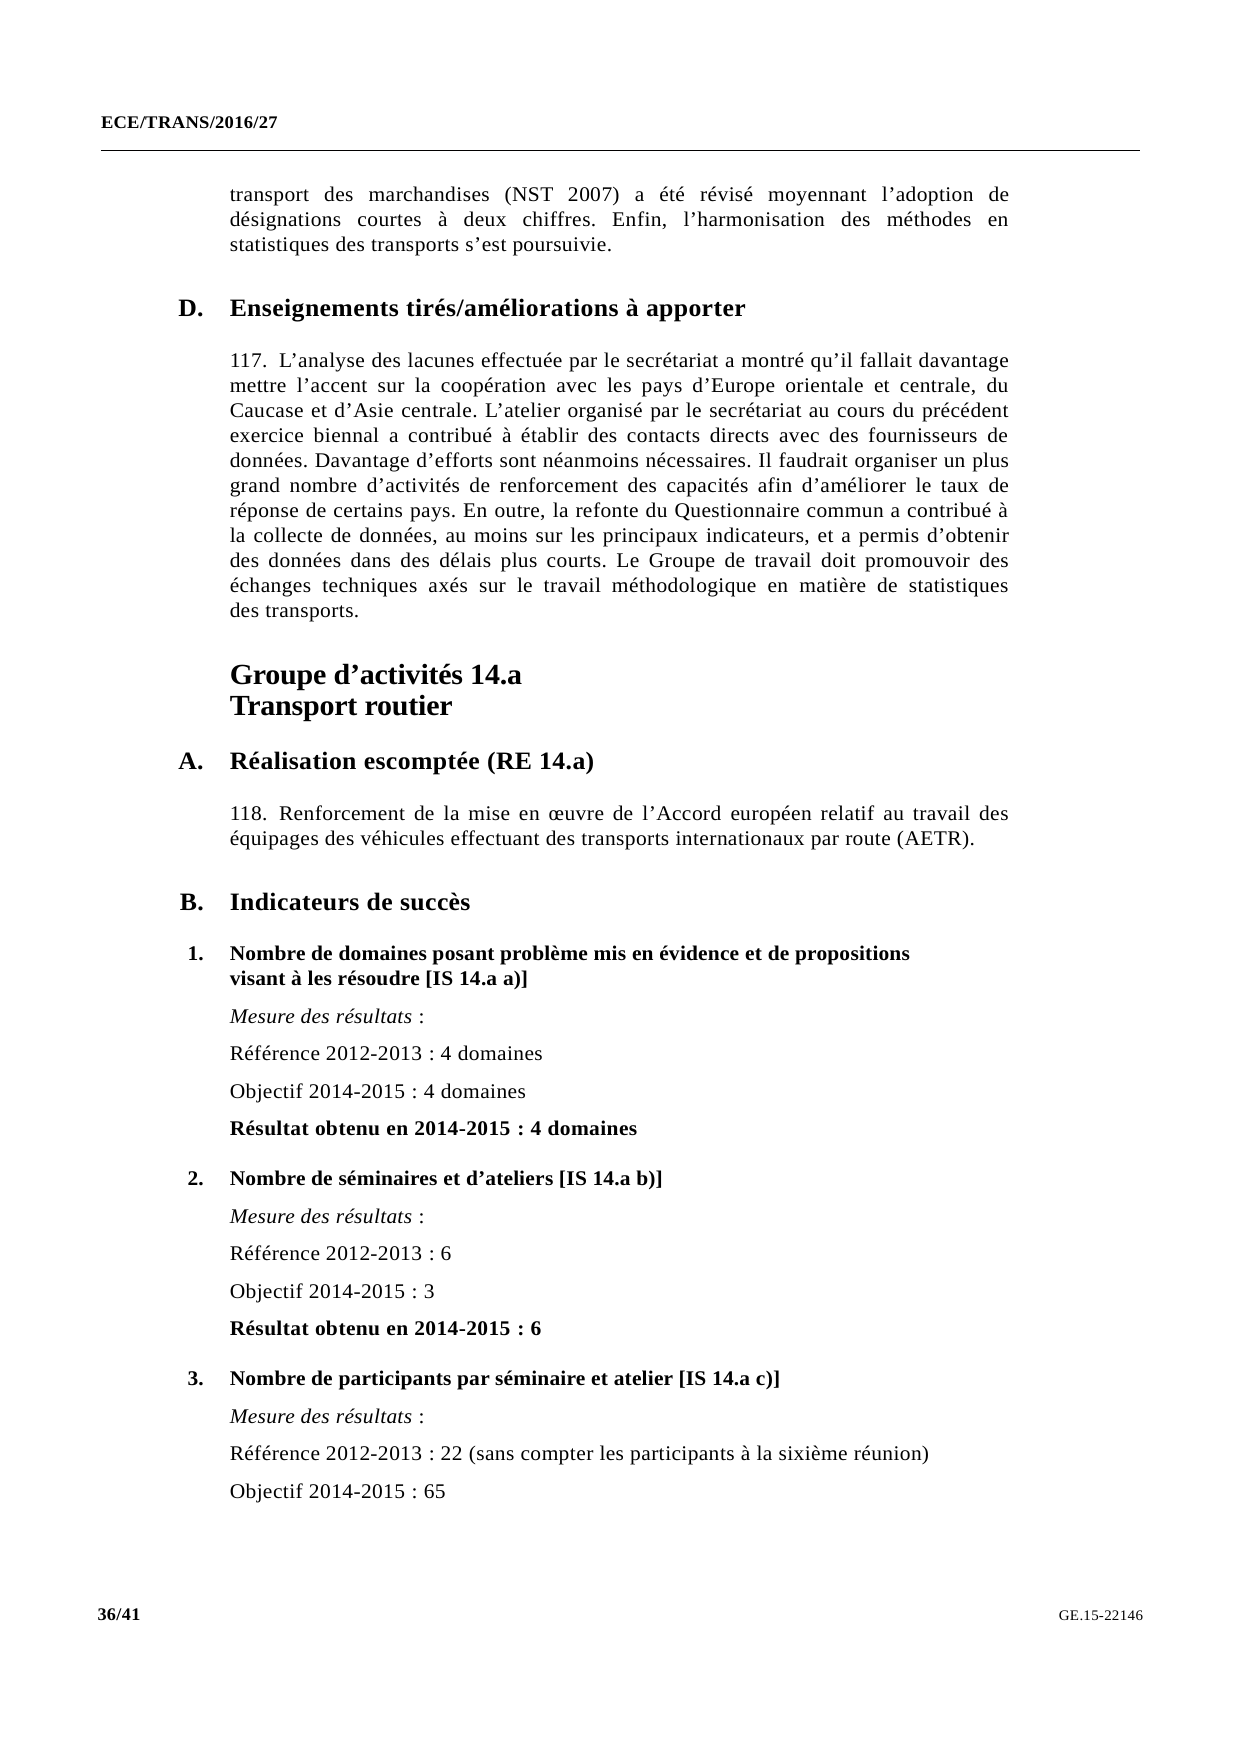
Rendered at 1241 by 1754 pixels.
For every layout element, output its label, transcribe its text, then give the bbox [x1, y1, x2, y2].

text Mesure des résultats : [97, 1403, 1011, 1428]
text Objectif 2014-2015 : 3 [229, 1278, 1011, 1303]
text D. Enseignements tirés/améliorations à apporter [97, 294, 1011, 322]
text A. Réalisation escomptée (RE 14.a) [97, 747, 1011, 775]
text Résultat obtenu en 2014-2015 : 4 domaines [229, 1116, 1011, 1141]
text 2. Nombre de séminaires et d’ateliers [IS 14.a b)] [97, 1166, 1011, 1191]
text Résultat obtenu en 2014-2015 : 6 [229, 1316, 1011, 1341]
text Référence 2012-2013 : 4 domaines [229, 1041, 1011, 1066]
text Objectif 2014-2015 : 4 domaines [229, 1078, 1011, 1103]
text Objectif 2014-2015 : 65 [229, 1478, 1011, 1503]
text Mesure des résultats : [97, 1003, 1011, 1028]
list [229, 181, 1011, 256]
text 3. Nombre de participants par séminaire et atelier [IS 14.a c)] [97, 1366, 1011, 1391]
text Groupe d’activités 14.a Transport routier [97, 659, 1011, 722]
text Référence 2012-2013 : 22 (sans compter les participants à la sixième réunion) [229, 1441, 1011, 1466]
text B. Indicateurs de succès [97, 888, 1011, 916]
list L’analyse des lacunes effectuée par le secrétariat a montré qu’il fallait davantage mettre l’accent sur la coopération avec les pays d’Europe orientale et centrale, du Caucase et d’Asie centrale. L’atelier organisé par le secrétariat au cours du précédent exercice biennal a contribué à établir des contacts directs avec des fournisseurs de données. Davantage d’efforts sont néanmoins nécessaires. Il faudrait organiser un plus grand nombre d’activités de renforcement des capacités afin d’améliorer le taux de réponse de certains pays. En outre, la refonte du Questionnaire commun a contribué à la collecte de données, au moins sur les principaux indicateurs, et a permis d’obtenir des données dans des délais plus courts. Le Groupe de travail doit promouvoir des échanges techniques axés sur le travail méthodologique en matière de statistiques des transports. [229, 347, 1011, 622]
list Renforcement de la mise en œuvre de l’Accord européen relatif au travail des équipages des véhicules effectuant des transports internationaux par route (AETR). [229, 800, 1011, 850]
text 1. Nombre de domaines posant problème mis en évidence et de propositions visant à les résoudre [IS 14.a a)] [97, 941, 1011, 991]
text Référence 2012-2013 : 6 [229, 1241, 1011, 1266]
text Mesure des résultats : [97, 1203, 1011, 1228]
